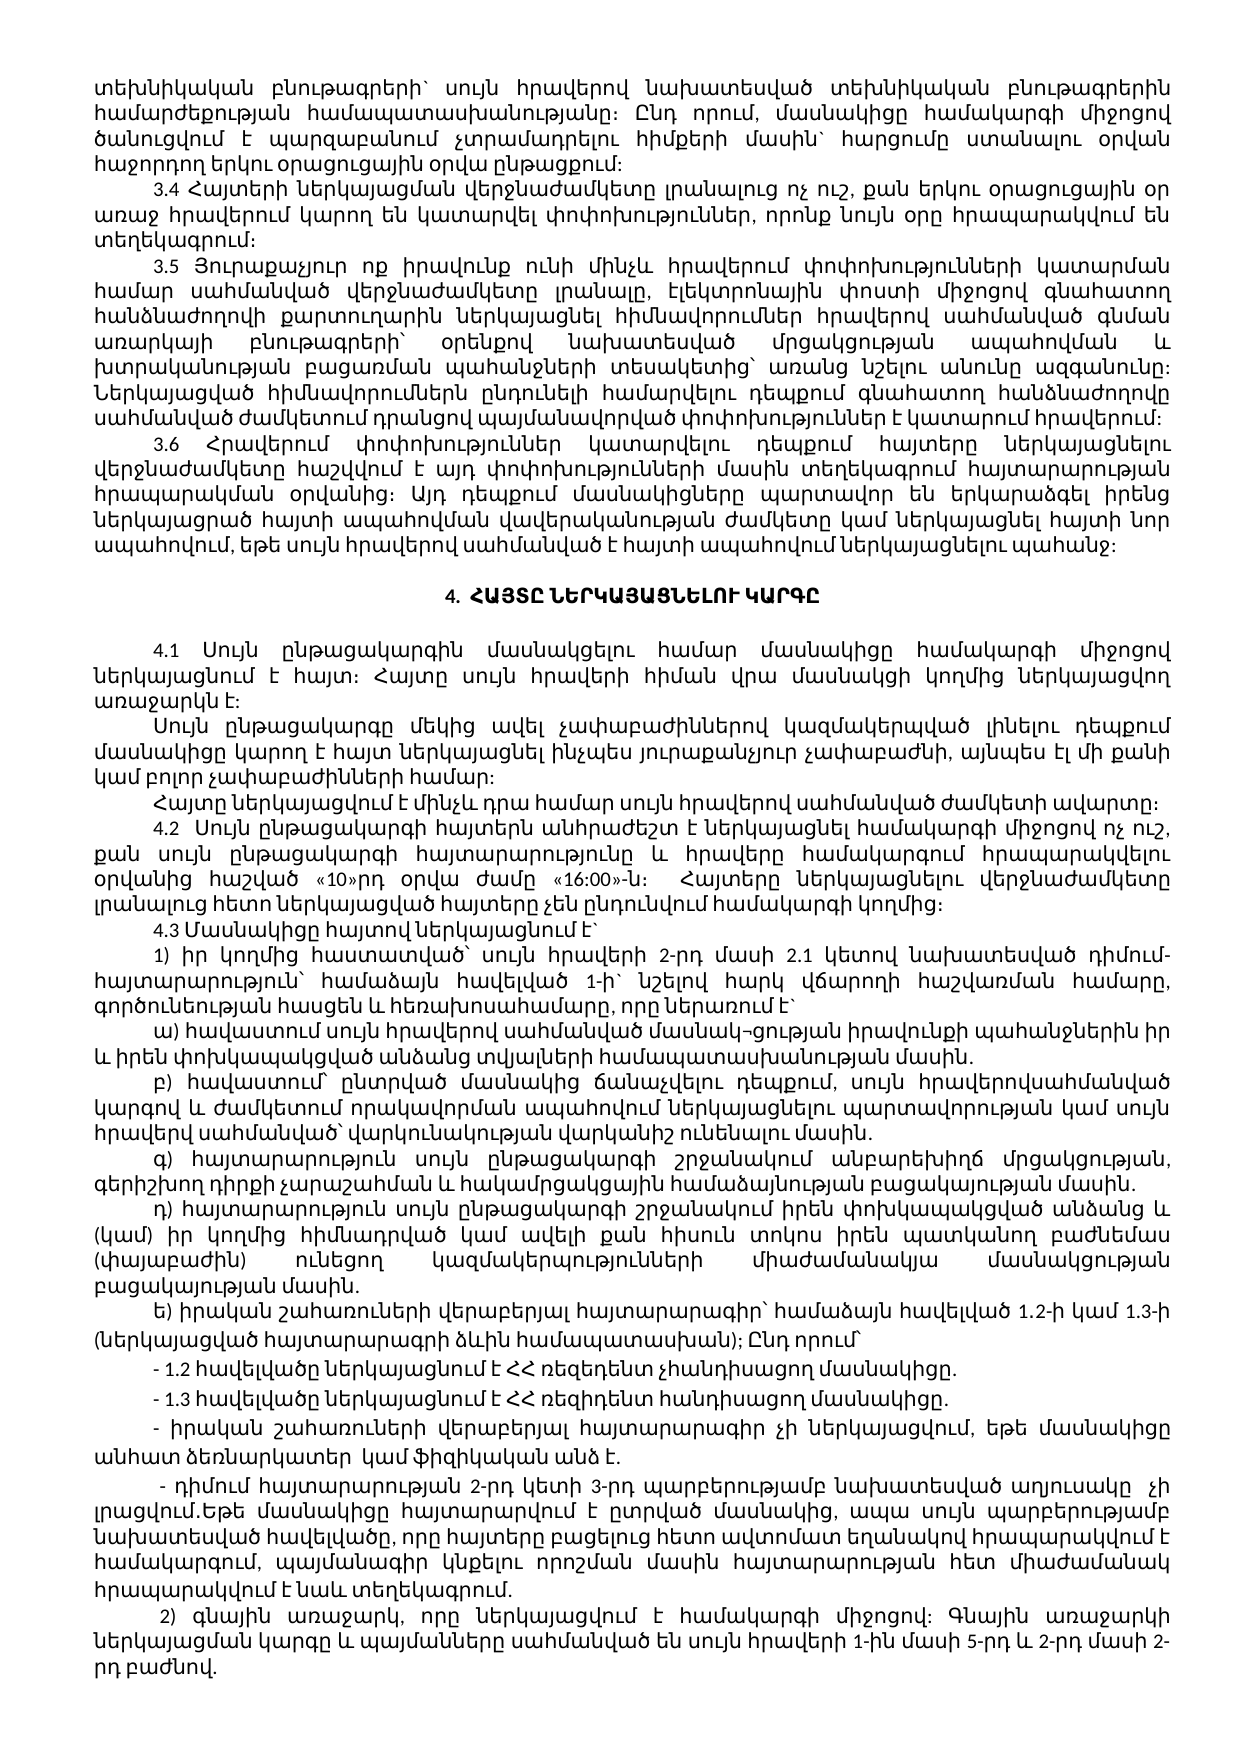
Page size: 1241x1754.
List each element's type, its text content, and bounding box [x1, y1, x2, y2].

text 1) իր կողմից հաստատված՝ սույն հրավերի 2-րդ մասի 2.1 կետով նախատեսված դիմում-հայտարարություն՝ համաձայն հավելված 1-ի` նշելով հարկ վճարողի հաշվառման համարը, գործունեության հասցեն և հեռախոսահամարը, որը ներառում է` [94, 942, 1171, 1019]
text ա) հավաստում սույն հրավերով սահմանված մասնակ¬ցության իրավունքի պահանջներին իր և իրեն փոխկապակցված անձանց տվյալների համապատասխանության մասին. [94, 1019, 1171, 1069]
text Սույն ընթացակարգը մեկից ավել չափաբաժիններով կազմակերպված լինելու դեպքում մասնակիցը կարող է հայտ ներկայացնել ինչպես յուրաքանչյուր չափաբաժնի, այնպես էլ մի քանի կամ բոլոր չափաբաժինների համար: [94, 714, 1171, 790]
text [94, 75, 1171, 177]
text 3.4 Հայտերի ներկայացման վերջնաժամկետը լրանալուց ոչ ուշ, քան երկու օրացուցային օր առաջ հրավերում կարող են կատարվել փոփոխություններ, որոնք նույն օրը հրապարակվում են տեղեկագրում։ [94, 177, 1171, 253]
text - 1.2 հավելվածը ներկայացնում է ՀՀ ռեզեդենտ չհանդիսացող մասնակիցը. [94, 1357, 1171, 1382]
text գ) հայտարարություն սույն ընթացակարգի շրջանակում անբարեխիղճ մրցակցության, գերիշխող դիրքի չարաշահման և հակամրցակցային համաձայնության բացակայության մասին. [94, 1146, 1171, 1197]
text - 1.3 հավելվածը ներկայացնում է ՀՀ ռեզիդենտ հանդիսացող մասնակիցը. [94, 1386, 1171, 1411]
text 3.6 Հրավերում փոփոխություններ կատարվելու դեպքում հայտերը ներկայացնելու վերջնաժամկետը հաշվվում է այդ փոփոխությունների մասին տեղեկագրում հայտարարության հրապարակման օրվանից։ Այդ դեպքում մասնակիցները պարտավոր են երկարաձգել իրենց ներկայացրած հայտի ապահովման վավերականության ժամկետը կամ ներկայացնել հայտի նոր ապահովում, եթե սույն հրավերով սահմանված է հայտի ապահովում ներկայացնելու պահանջ: [94, 431, 1171, 558]
text 4.1 Սույն ընթացակարգին մասնակցելու համար մասնակիցը համակարգի միջոցով ներկայացնում է հայտ։ Հայտը սույն հրավերի հիման վրա մասնակցի կողմից ներկայացվող առաջարկն է: [94, 637, 1171, 714]
text բ) հավաստում՝ ընտրված մասնակից ճանաչվելու դեպքում, սույն հրավերովսահմանված կարգով և ժամկետում որակավորման ապահովում ներկայացնելու պարտավորության կամ սույն հրավերվ սահմանված՝ վարկունակության վարկանիշ ունենալու մասին. [94, 1069, 1171, 1146]
text 2) գնային առաջարկ, որը ներկայացվում է համակարգի միջոցով: Գնային առաջարկի ներկայացման կարգը և պայմանները սահմանված են սույն հրավերի 1-ին մասի 5-րդ և 2-րդ մասի 2-րդ բաժնով. [94, 1603, 1171, 1679]
text 3.5 Յուրաքաչյուր ոք իրավունք ունի մինչև հրավերում փոփոխությունների կատարման համար սահմանված վերջնաժամկետը լրանալը, էլեկտրոնային փոստի միջոցով գնահատող հանձնաժողովի քարտուղարին ներկայացնել հիմնավորումներ հրավերով սահմանված գնման առարկայի բնութագրերի՝ օրենքով նախատեսված մրցակցության ապահովման և խտրականության բացառման պահանջների տեսակետից՝ առանց նշելու անունը ազգանունը: Ներկայացված հիմնավորումներն ընդունելի համարվելու դեպքում գնահատող հանձնաժողովը սահմանված ժամկետում դրանցով պայմանավորված փոփոխություններ է կատարում հրավերում: [94, 253, 1171, 431]
text Հայտը ներկայացվում է մինչև դրա համար սույն հրավերով սահմանված ժամկետի ավարտը։ [94, 790, 1171, 815]
text - իրական շահառուների վերաբերյալ հայտարարագիր չի ներկայացվում, եթե մասնակիցը անհատ ձեռնարկատեր կամ ֆիզիկական անձ է. [94, 1415, 1171, 1469]
text ե) իրական շահառուների վերաբերյալ հայտարարագիր՝ համաձայն հավելված 1․2-ի կամ 1.3-ի (ներկայացված հայտարարագրի ձևին համապատասխան); Ընդ որում՝ [94, 1298, 1171, 1353]
text 4.3 Մասնակիցը հայտով ներկայացնում է` [94, 917, 1171, 942]
text դ) հայտարարություն սույն ընթացակարգի շրջանակում իրեն փոխկապակցված անձանց և (կամ) իր կողմից հիմնադրված կամ ավելի քան հիսուն տոկոս իրեն պատկանող բաժնեմաս (փայաբաժին) ունեցող կազմակերպությունների միաժամանակյա մասնակցության բացակայության մասին. [94, 1197, 1171, 1298]
text - դիմում հայտարարության 2-րդ կետի 3-րդ պարբերությամբ նախատեսված աղյուսակը չի լրացվում․Եթե մասնակիցը հայտարարվում է ըտրված մասնակից, ապա սույն պարբերությամբ նախատեսված հավելվածը, որը հայտերը բացելուց հետո ավտոմատ եղանակով հրապարակվում է համակարգում, պայմանագիր կնքելու որոշման մասին հայտարարության հետ միաժամանակ հրապարակվում է նաև տեղեկագրում. [94, 1473, 1171, 1603]
text 4. ՀԱՅՏԸ ՆԵՐԿԱՅԱՑՆԵԼՈՒ ԿԱՐԳԸ [94, 583, 1171, 609]
text 4.2 Սույն ընթացակարգի հայտերն անհրաժեշտ է ներկայացնել համակարգի միջոցով ոչ ուշ, քան սույն ընթացակարգի հայտարարությունը և հրավերը համակարգում հրապարակվելու օրվանից հաշված «10»րդ օրվա ժամը «16:00»-ն։ Հայտերը ներկայացնելու վերջնաժամկետը լրանալուց հետո ներկայացված հայտերը չեն ընդունվում համակարգի կողմից։ [94, 815, 1171, 917]
